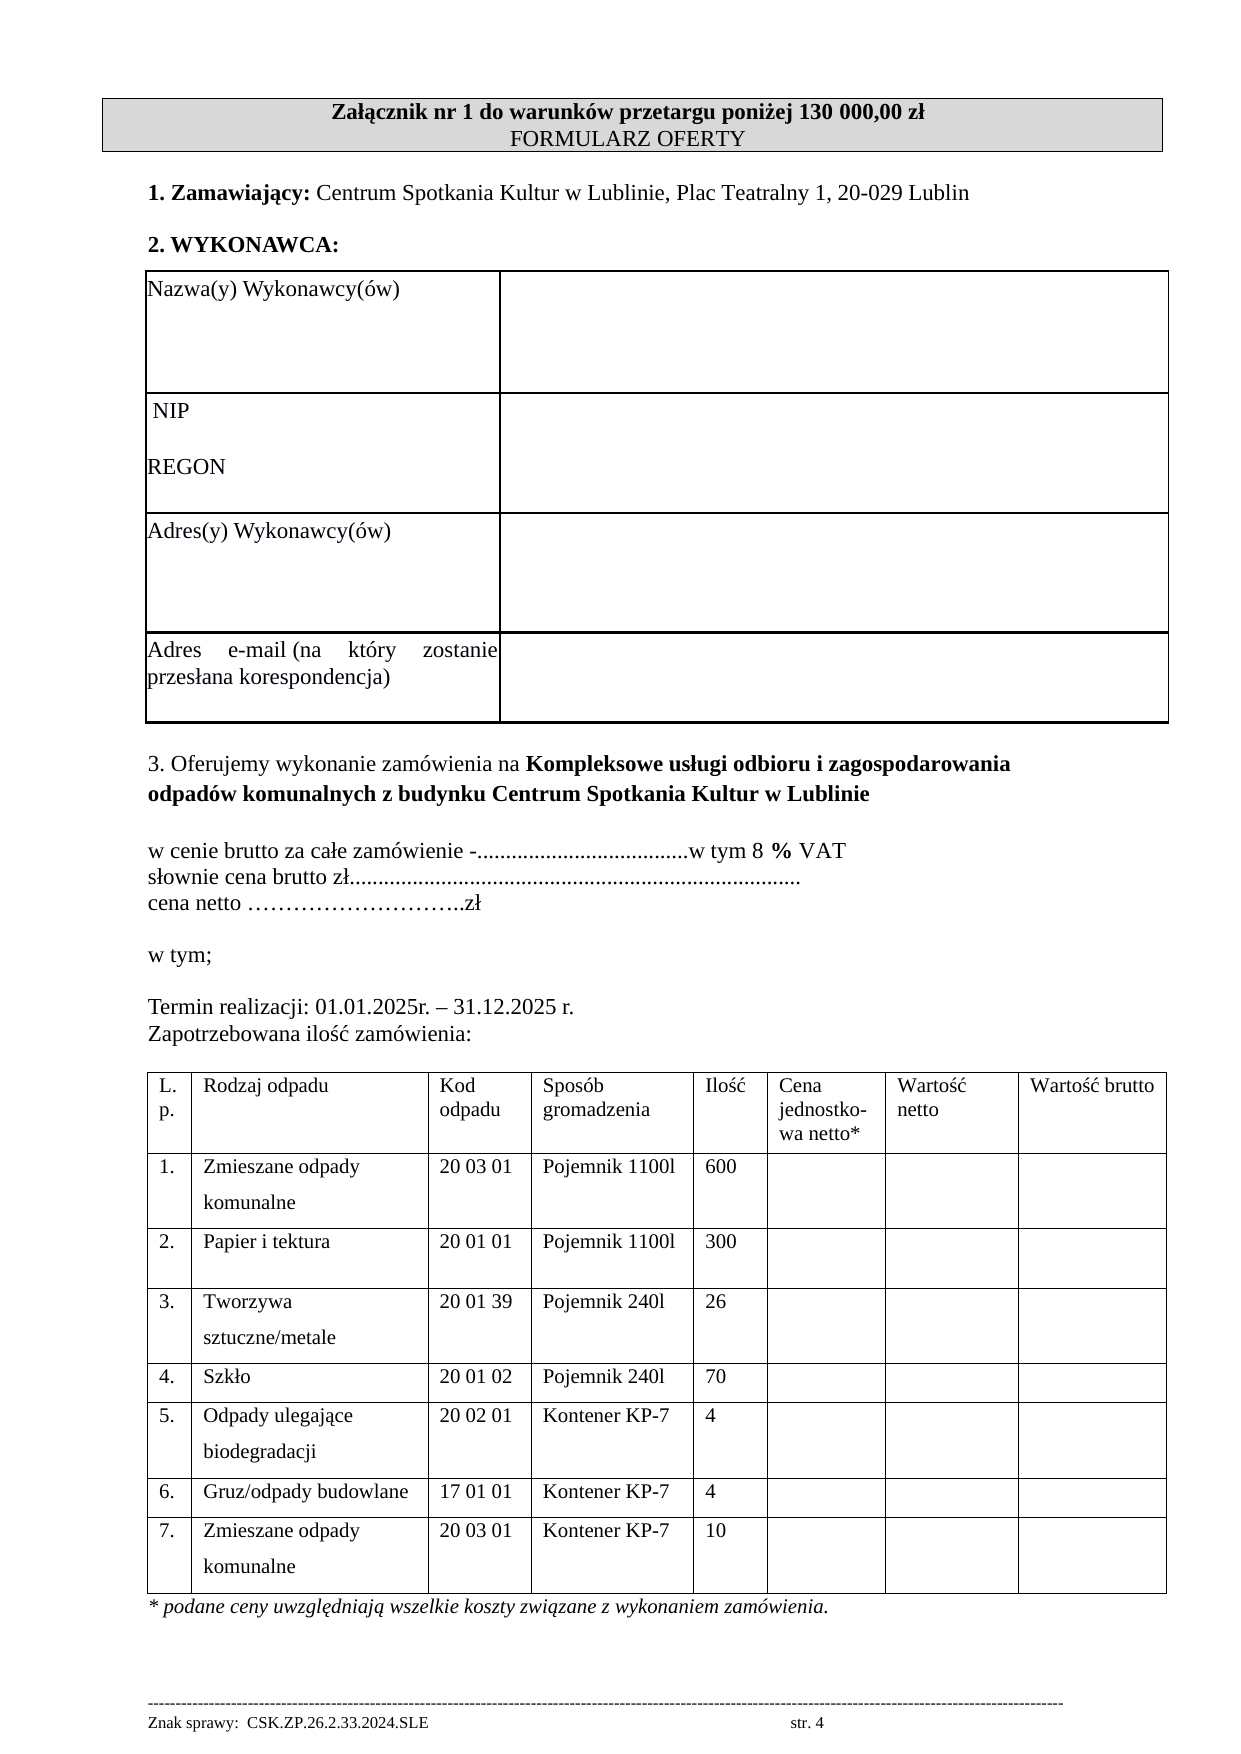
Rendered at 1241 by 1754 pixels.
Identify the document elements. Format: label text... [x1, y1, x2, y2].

table_cell Pojemnik 1100l [532, 1229, 693, 1287]
table_cell [1019, 1364, 1166, 1402]
table_cell [768, 1518, 885, 1592]
table_cell [1019, 1289, 1166, 1363]
table_header Wartość netto [886, 1073, 1018, 1153]
table_cell 300 [694, 1229, 767, 1287]
table_cell [768, 1364, 885, 1402]
table_cell 2. [148, 1229, 191, 1287]
table_header Nazwa(y) Wykonawcy(ów) [147, 272, 499, 392]
table_cell Zmieszane odpady komunalne [192, 1518, 428, 1592]
text Termin realizacji: 01.01.2025r. – 31.12.2025 r. [148, 993, 1093, 1020]
table_cell Adres e-mail (na który zostanie przesłana korespondencja) [147, 634, 499, 721]
table_cell [886, 1289, 1018, 1363]
table_cell [768, 1229, 885, 1287]
table_cell [768, 1403, 885, 1478]
table_cell 4 [694, 1403, 767, 1478]
text w tym; [148, 941, 1093, 968]
table_cell 26 [694, 1289, 767, 1363]
table_cell 600 [694, 1154, 767, 1228]
table_cell Gruz/odpady budowlane [192, 1479, 428, 1517]
text w cenie brutto za całe zamówienie -.....................................w tym 8 % VAT [148, 837, 1093, 863]
text cena netto ………………………..zł [148, 889, 1093, 916]
table_cell [501, 514, 1168, 631]
table_cell [1019, 1479, 1166, 1517]
table_cell [1019, 1403, 1166, 1478]
table_cell [1019, 1229, 1166, 1287]
table_header Cena jednostko-wa netto* [768, 1073, 885, 1153]
table_cell 7. [148, 1518, 191, 1592]
table_cell Pojemnik 1100l [532, 1154, 693, 1228]
table_header [501, 272, 1168, 392]
table_cell Kontener KP-7 [532, 1403, 693, 1478]
table_cell Pojemnik 240l [532, 1289, 693, 1363]
table_cell 3. [148, 1289, 191, 1363]
table_cell Adres(y) Wykonawcy(ów) [147, 514, 499, 631]
table_header Ilość [694, 1073, 767, 1153]
table_cell 70 [694, 1364, 767, 1402]
table_cell [768, 1289, 885, 1363]
table_cell Kontener KP-7 [532, 1479, 693, 1517]
table_cell 20 03 01 [429, 1518, 531, 1592]
table_cell [886, 1403, 1018, 1478]
table_cell Szkło [192, 1364, 428, 1402]
table_cell [886, 1479, 1018, 1517]
table_cell Papier i tektura [192, 1229, 428, 1287]
table_cell 5. [148, 1403, 191, 1478]
text słownie cena brutto zł............................................................................... [148, 863, 1093, 889]
table_cell [768, 1154, 885, 1228]
table_header Sposób gromadzenia [532, 1073, 693, 1153]
table_cell [501, 394, 1168, 512]
table_cell 6. [148, 1479, 191, 1517]
table_cell Odpady ulegające biodegradacji [192, 1403, 428, 1478]
table_cell Kontener KP-7 [532, 1518, 693, 1592]
table_header Rodzaj odpadu [192, 1073, 428, 1153]
table_header Kod odpadu [429, 1073, 531, 1153]
table_header Wartość brutto [1019, 1073, 1166, 1153]
table_cell 10 [694, 1518, 767, 1592]
table_header L.p. [148, 1073, 191, 1153]
table_cell [886, 1518, 1018, 1592]
table_cell 1. [148, 1154, 191, 1228]
table_cell [1019, 1154, 1166, 1228]
table_cell [501, 634, 1168, 721]
table_cell NIP REGON [147, 394, 499, 512]
table_cell [886, 1229, 1018, 1287]
table_cell 20 01 01 [429, 1229, 531, 1287]
table_cell 17 01 01 [429, 1479, 531, 1517]
table_cell [1019, 1518, 1166, 1592]
table_cell Zmieszane odpady komunalne [192, 1154, 428, 1228]
text 3. Oferujemy wykonanie zamówienia na Kompleksowe usługi odbioru i zagospodarowania odpadów komunalnych z budynku Centrum Spotkania Kultur w Lublinie [148, 750, 1093, 806]
table_cell 20 03 01 [429, 1154, 531, 1228]
text * podane ceny uwzględniają wszelkie koszty związane z wykonaniem zamówienia. [148, 1594, 1093, 1618]
table_cell 20 01 02 [429, 1364, 531, 1402]
text Zapotrzebowana ilość zamówienia: [148, 1020, 1093, 1046]
table_cell Tworzywa sztuczne/metale [192, 1289, 428, 1363]
text 2. WYKONAWCA: [148, 231, 1093, 258]
table_cell Pojemnik 240l [532, 1364, 693, 1402]
table_cell [886, 1154, 1018, 1228]
table_cell [886, 1364, 1018, 1402]
table_cell [768, 1479, 885, 1517]
table_cell 4 [694, 1479, 767, 1517]
text 1. Zamawiający: Centrum Spotkania Kultur w Lublinie, Plac Teatralny 1, 20-029 Lublin [148, 178, 1093, 205]
table_cell 20 01 39 [429, 1289, 531, 1363]
table_cell 4. [148, 1364, 191, 1402]
table_cell 20 02 01 [429, 1403, 531, 1478]
table_header Załącznik nr 1 do warunków przetargu poniżej 130 000,00 zł FORMULARZ OFERTY [103, 99, 1162, 151]
